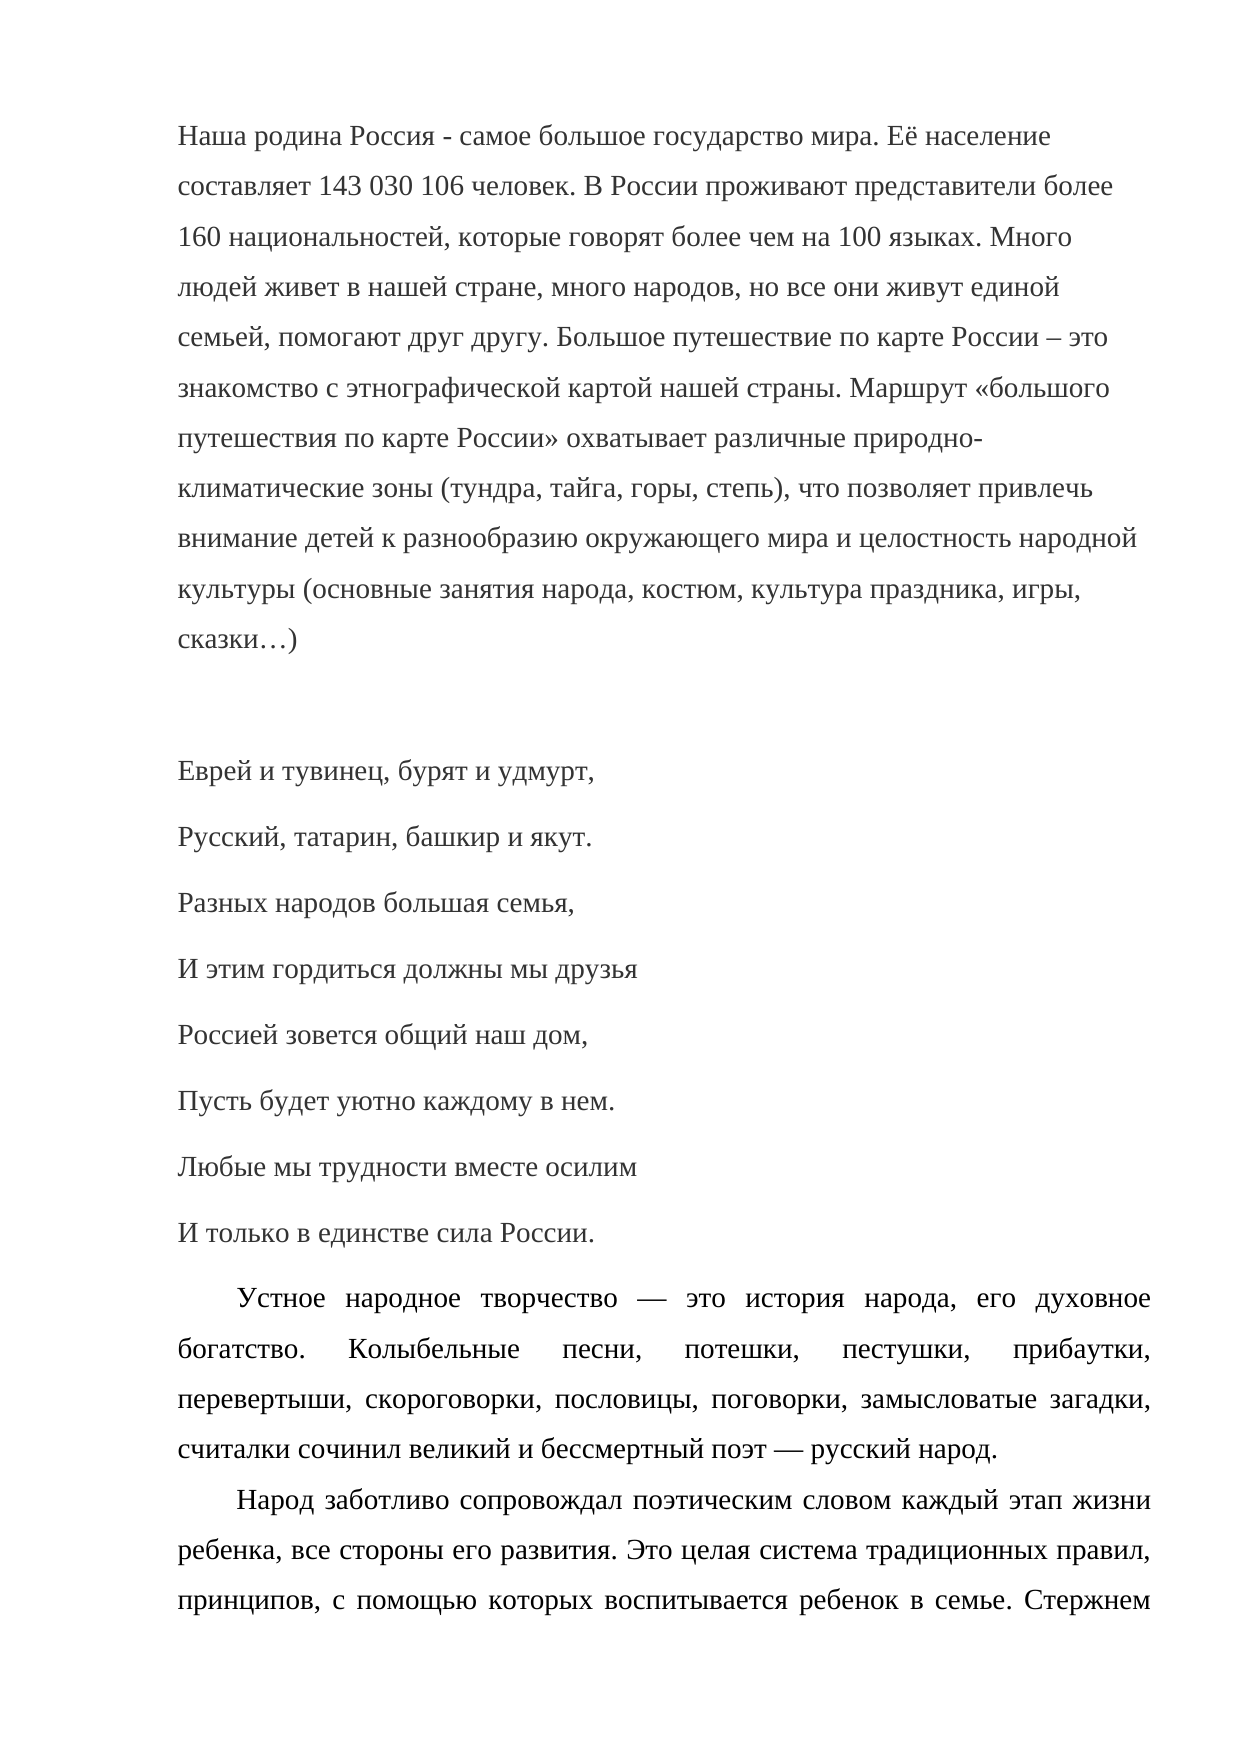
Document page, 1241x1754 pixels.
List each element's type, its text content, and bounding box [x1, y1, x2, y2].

text И только в единстве сила России. [177, 1215, 1152, 1248]
text Пусть будет уютно каждому в нем. [177, 1083, 1152, 1116]
text Любые мы трудности вместе осилим [177, 1149, 1152, 1182]
text Устное народное творчество — это история народа, его духовное богатство. Колыбельные песни, потешки, пестушки, прибаутки, перевертыши, скороговорки, пословицы, поговорки, замысловатые загадки, считалки сочинил великий и бессмертный поэт — русский народ. [177, 1281, 1152, 1465]
text Еврей и тувинец, бурят и удмурт, [177, 753, 1152, 787]
text Русский, татарин, башкир и якут. [177, 819, 1152, 853]
text И этим гордиться должны мы друзья [177, 951, 1152, 984]
text Наша родина Россия - самое большое государство мира. Её население составляет 143 030 106 человек. В России проживают представители более 160 национальностей, которые говорят более чем на 100 языках. Много людей живет в нашей стране, много народов, но все они живут единой семьей, помогают друг другу. Большое путешествие по карте России – это знакомство с этнографической картой нашей страны. Маршрут «большого путешествия по карте России» охватывает различные природно-климатические зоны (тундра, тайга, горы, степь), что позволяет привлечь внимание детей к разнообразию окружающего мира и целостность народной культуры (основные занятия народа, костюм, культура праздника, игры, сказки…) [177, 118, 1152, 655]
text Россией зовется общий наш дом, [177, 1017, 1152, 1050]
text Разных народов большая семья, [177, 885, 1152, 918]
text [177, 1482, 1152, 1616]
